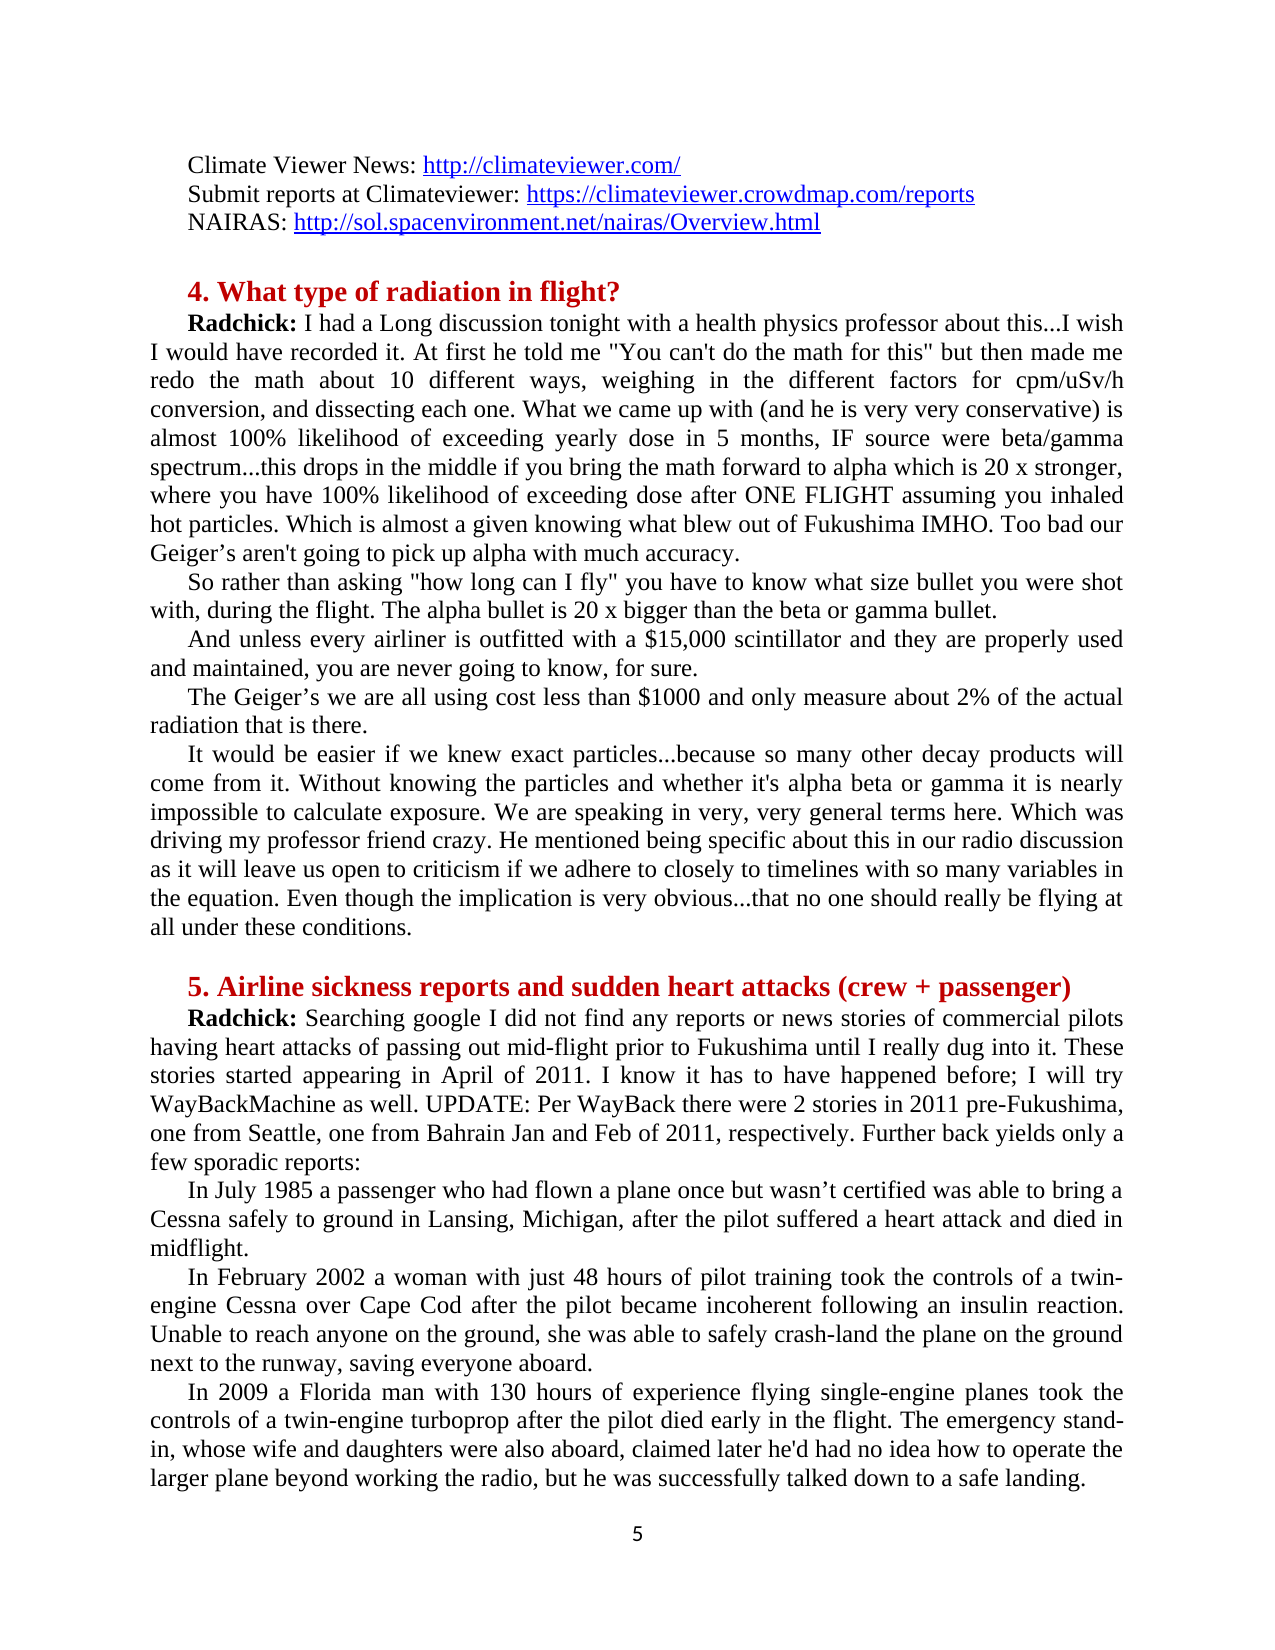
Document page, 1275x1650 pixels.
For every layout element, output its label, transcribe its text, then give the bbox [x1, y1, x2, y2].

text It would be easier if we knew exact particles...because so many other decay products will come from it. Without knowing the particles and whether it's alpha beta or gamma it is nearly impossible to calculate exposure. We are speaking in very, very general terms here. Which was driving my professor friend crazy. He mentioned being specific about this in our radio discussion as it will leave us open to criticism if we adhere to closely to timelines with so many variables in the equation. Even though the implication is very obvious...that no one should really be flying at all under these conditions. [150, 739, 1125, 941]
text In 2009 a Florida man with 130 hours of experience flying single-engine planes took the controls of a twin-engine turboprop after the pilot died early in the flight. The emergency stand-in, whose wife and daughters were also aboard, claimed later he'd had no idea how to operate the larger plane beyond working the radio, but he was successfully talked down to a safe landing. [150, 1377, 1125, 1492]
text 4. What type of radiation in flight? [150, 274, 1125, 308]
text And unless every airliner is outfitted with a $15,000 scintillator and they are properly used and maintained, you are never going to know, for sure. [150, 624, 1125, 682]
text In February 2002 a woman with just 48 hours of pilot training took the controls of a twin-engine Cessna over Cape Cod after the pilot became incoherent following an insulin reaction. Unable to reach anyone on the ground, she was able to safely crash-land the plane on the ground next to the runway, saving everyone aboard. [150, 1262, 1125, 1377]
text So rather than asking "how long can I fly" you have to know what size bullet you were shot with, during the flight. The alpha bullet is 20 x bigger than the beta or gamma bullet. [150, 567, 1125, 624]
text Radchick: Searching google I did not find any reports or news stories of commercial pilots having heart attacks of passing out mid-flight prior to Fukushima until I really dug into it. These stories started appearing in April of 2011. I know it has to have happened before; I will try WayBackMachine as well. UPDATE: Per WayBack there were 2 stories in 2011 pre-Fukushima, one from Seattle, one from Bahrain Jan and Feb of 2011, respectively. Further back yields only a few sporadic reports: [150, 1003, 1125, 1175]
text The Geiger’s we are all using cost less than $1000 and only measure about 2% of the actual radiation that is there. [150, 682, 1125, 739]
text 5. Airline sickness reports and sudden heart attacks (crew + passenger) [150, 969, 1125, 1003]
text In July 1985 a passenger who had flown a plane once but wasn’t certified was able to bring a Cessna safely to ground in Lansing, Michigan, after the pilot suffered a heart attack and died in midflight. [150, 1175, 1125, 1262]
text Climate Viewer News: http://climateviewer.com/ [150, 150, 1125, 179]
text NAIRAS: http://sol.spacenvironment.net/nairas/Overview.html [150, 207, 1125, 236]
text Radchick: I had a Long discussion tonight with a health physics professor about this...I wish I would have recorded it. At first he told me "You can't do the math for this" but then made me redo the math about 10 different ways, weighing in the different factors for cpm/uSv/h conversion, and dissecting each one. What we came up with (and he is very very conservative) is almost 100% likelihood of exceeding yearly dose in 5 months, IF source were beta/gamma spectrum...this drops in the middle if you bring the math forward to alpha which is 20 x stronger, where you have 100% likelihood of exceeding dose after ONE FLIGHT assuming you inhaled hot particles. Which is almost a given knowing what blew out of Fukushima IMHO. Too bad our Geiger’s aren't going to pick up alpha with much accuracy. [150, 308, 1125, 567]
text Submit reports at Climateviewer: https://climateviewer.crowdmap.com/reports [150, 179, 1125, 207]
